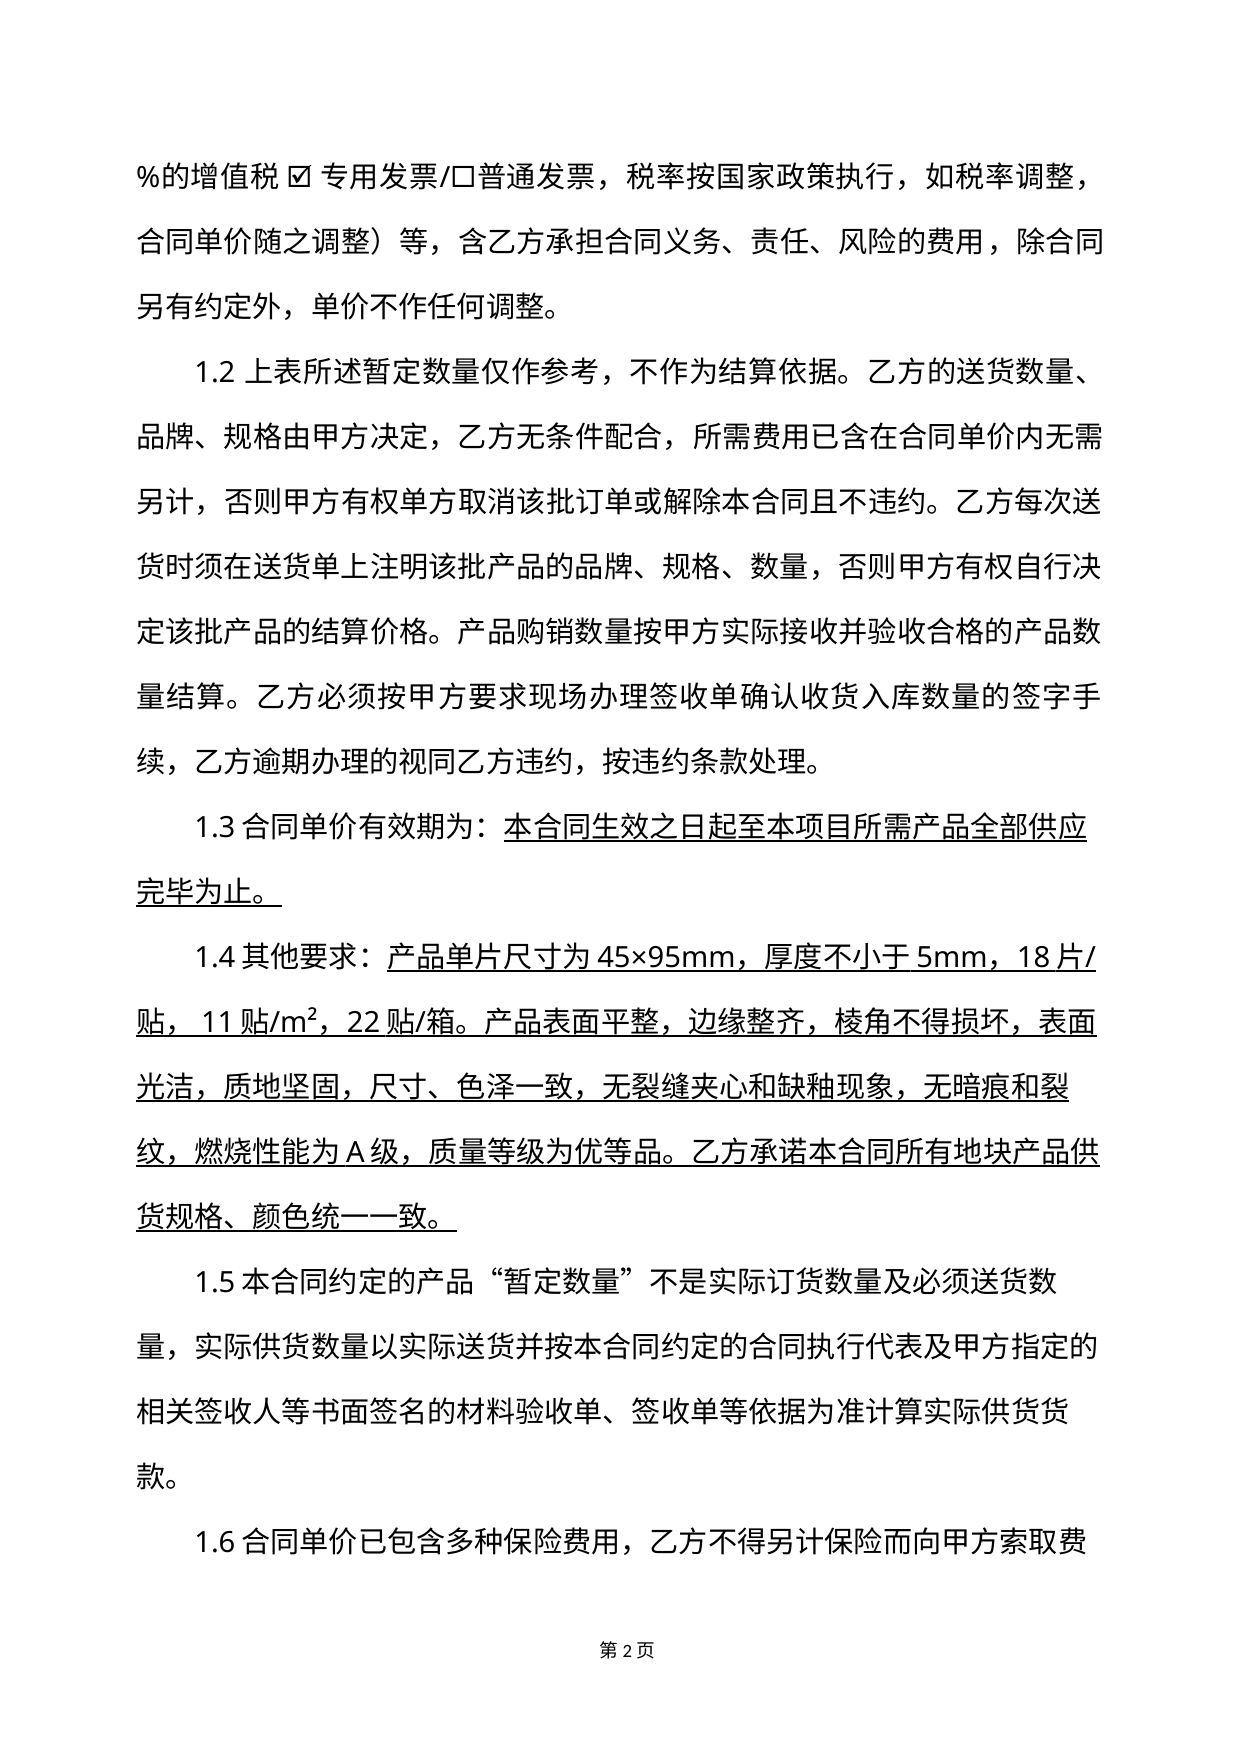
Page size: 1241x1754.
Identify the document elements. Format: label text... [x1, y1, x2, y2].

list 1.5本合同约定的产品“暂定数量”不是实际订货数量及必须送货数量，实际供货数量以实际送货并按本合同约定的合同执行代表及甲方指定的相关签收人等书面签名的材料验收单、签收单等依据为准计算实际供货货款。 [136, 1248, 1104, 1508]
list 1.4其他要求：产品单片尺寸为45×95mm，厚度不小于5mm，18片/贴， 11贴/m²，22贴/箱。产品表面平整，边缘整齐，棱角不得损坏，表面光洁，质地坚固，尺寸、色泽一致，无裂缝夹心和缺釉现象，无暗痕和裂纹，燃烧性能为A级，质量等级为优等品。乙方承诺本合同所有地块产品供货规格、颜色统一一致。 [136, 923, 1104, 1248]
list 1.3合同单价有效期为：本合同生效之日起至本项目所需产品全部供应完毕为止。 [136, 793, 1104, 923]
list 1.2 上表所述暂定数量仅作参考，不作为结算依据。乙方的送货数量、品牌、规格由甲方决定，乙方无条件配合，所需费用已含在合同单价内无需另计，否则甲方有权单方取消该批订单或解除本合同且不违约。乙方每次送货时须在送货单上注明该批产品的品牌、规格、数量，否则甲方有权自行决定该批产品的结算价格。产品购销数量按甲方实际接收并验收合格的产品数量结算。乙方必须按甲方要求现场办理签收单确认收货入库数量的签字手续，乙方逾期办理的视同乙方违约，按违约条款处理。 [136, 338, 1104, 793]
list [136, 143, 1104, 338]
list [136, 1508, 1104, 1573]
